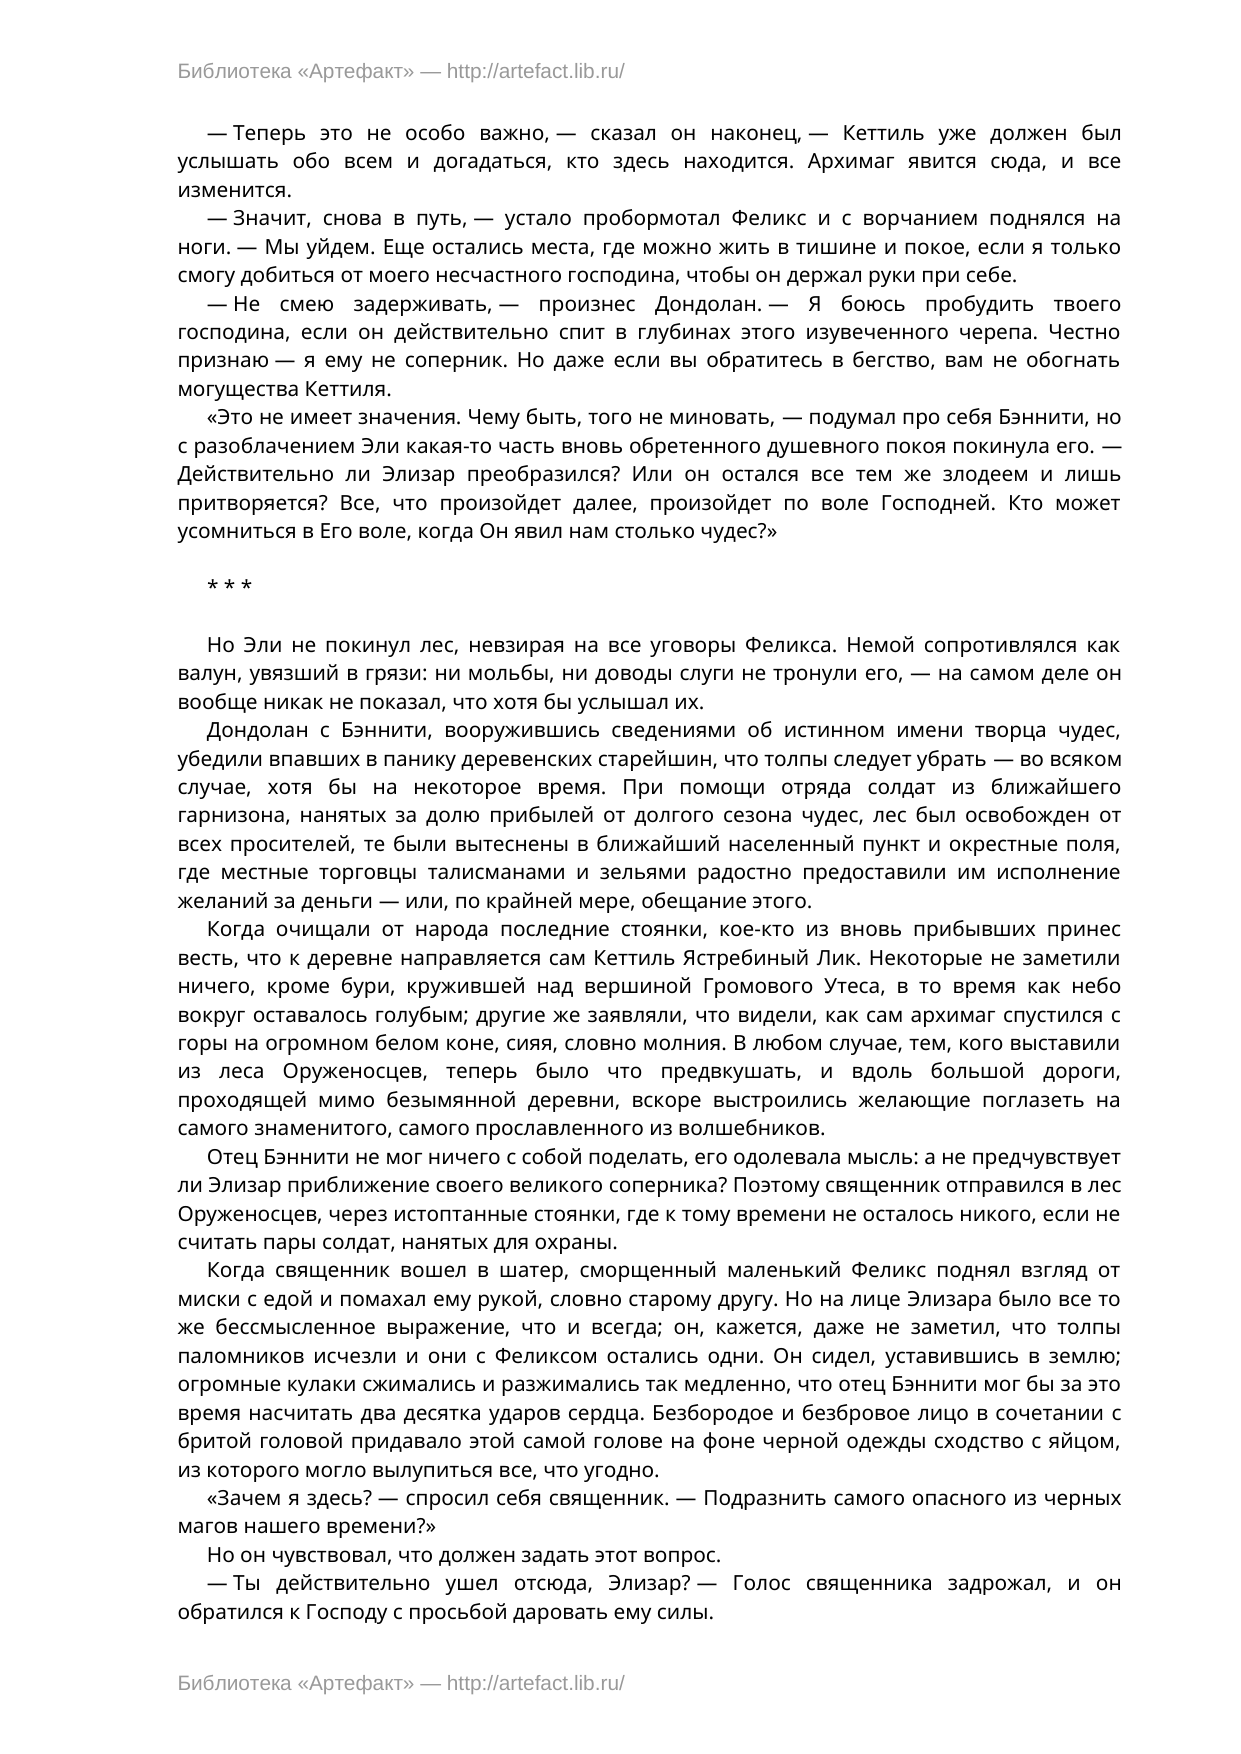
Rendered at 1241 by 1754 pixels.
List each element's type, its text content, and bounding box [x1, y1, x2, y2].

text Когда очищали от народа последние стоянки, кое-кто из вновь прибывших принес весть, что к деревне направляется сам Кеттиль Ястребиный Лик. Некоторые не заметили ничего, кроме бури, кружившей над вершиной Громового Утеса, в то время как небо вокруг оставалось голубым; другие же заявляли, что видели, как сам архимаг спустился с горы на огромном белом коне, сияя, словно молния. В любом случае, тем, кого выставили из леса Оруженосцев, теперь было что предвкушать, и вдоль большой дороги, проходящей мимо безымянной деревни, вскоре выстроились желающие поглазеть на самого знаменитого, самого прославленного из волшебников. [177, 914, 1122, 1142]
text Отец Бэннити не мог ничего с собой поделать, его одолевала мысль: а не предчувствует ли Элизар приближение своего великого соперника? Поэтому священник отправился в лес Оруженосцев, через истоптанные стоянки, где к тому времени не осталось никого, если не считать пары солдат, нанятых для охраны. [177, 1142, 1122, 1256]
text — Значит, снова в путь, — устало пробормотал Феликс и с ворчанием поднялся на ноги. — Мы уйдем. Еще остались места, где можно жить в тишине и покое, если я только смогу добиться от моего несчастного господина, чтобы он держал руки при себе. [177, 203, 1122, 289]
text «Это не имеет значения. Чему быть, того не миновать, — подумал про себя Бэннити, но с разоблачением Эли какая-то часть вновь обретенного душевного покоя покинула его. — Действительно ли Элизар преобразился? Или он остался все тем же злодеем и лишь притворяется? Все, что произойдет далее, произойдет по воле Господней. Кто может усомниться в Его воле, когда Он явил нам столько чудес?» [177, 402, 1122, 545]
text Когда священник вошел в шатер, сморщенный маленький Феликс поднял взгляд от миски с едой и помахал ему рукой, словно старому другу. Но на лице Элизара было все то же бессмысленное выражение, что и всегда; он, кажется, даже не заметил, что толпы паломников исчезли и они с Феликсом остались одни. Он сидел, уставившись в землю; огромные кулаки сжимались и разжимались так медленно, что отец Бэннити мог бы за это время насчитать два десятка ударов сердца. Безбородое и безбровое лицо в сочетании с бритой головой придавало этой самой голове на фоне черной одежды сходство с яйцом, из которого могло вылупиться все, что угодно. [177, 1256, 1122, 1483]
text Но он чувствовал, что должен задать этот вопрос. [177, 1540, 1122, 1568]
text Но Эли не покинул лес, невзирая на все уговоры Феликса. Немой сопротивлялся как валун, увязший в грязи: ни мольбы, ни доводы слуги не тронули его, — на самом деле он вообще никак не показал, что хотя бы услышал их. [177, 630, 1122, 715]
subtitle * * * [177, 573, 1122, 602]
text «Зачем я здесь? — спросил себя священник. — Подразнить самого опасного из черных магов нашего времени?» [177, 1483, 1122, 1540]
text — Теперь это не особо важно, — сказал он наконец, — Кеттиль уже должен был услышать обо всем и догадаться, кто здесь находится. Архимаг явится сюда, и все изменится. [177, 118, 1122, 203]
text Дондолан с Бэннити, вооружившись сведениями об истинном имени творца чудес, убедили впавших в панику деревенских старейшин, что толпы следует убрать — во всяком случае, хотя бы на некоторое время. При помощи отряда солдат из ближайшего гарнизона, нанятых за долю прибылей от долгого сезона чудес, лес был освобожден от всех просителей, те были вытеснены в ближайший населенный пункт и окрестные поля, где местные торговцы талисманами и зельями радостно предоставили им исполнение желаний за деньги — или, по крайней мере, обещание этого. [177, 715, 1122, 914]
text — Не смею задерживать, — произнес Дондолан. — Я боюсь пробудить твоего господина, если он действительно спит в глубинах этого изувеченного черепа. Честно признаю — я ему не соперник. Но даже если вы обратитесь в бегство, вам не обогнать могущества Кеттиля. [177, 289, 1122, 402]
text — Ты действительно ушел отсюда, Элизар? — Голос священника задрожал, и он обратился к Господу с просьбой даровать ему силы. [177, 1568, 1122, 1625]
